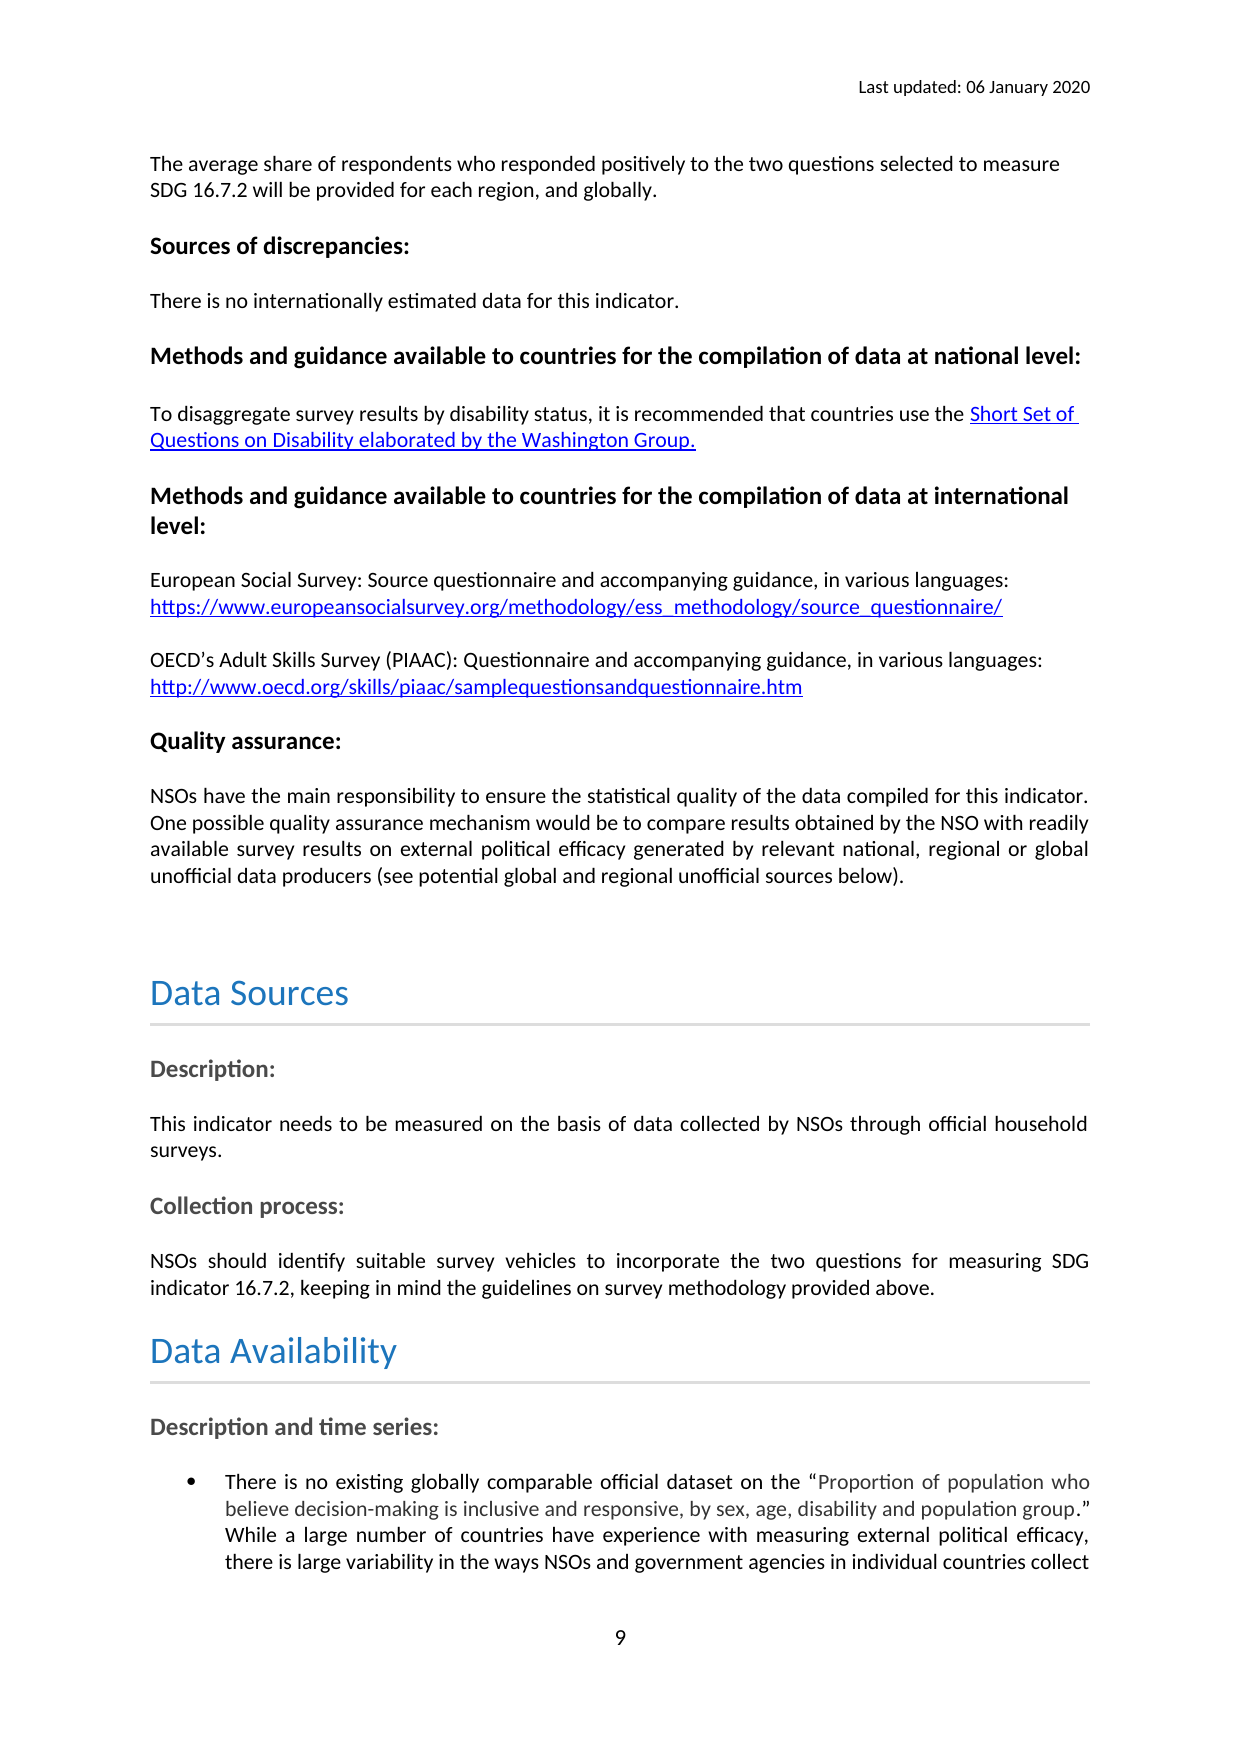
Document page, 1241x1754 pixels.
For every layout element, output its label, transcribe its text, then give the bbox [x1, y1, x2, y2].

text Methods and guidance available to countries for the compilation of data at national level: [150, 341, 1090, 371]
text NSOs should identify suitable survey vehicles to incorporate the two questions for measuring SDG indicator 16.7.2, keeping in mind the guidelines on survey methodology provided above. [150, 1247, 1090, 1301]
text NSOs have the main responsibility to ensure the statistical quality of the data compiled for this indicator. One possible quality assurance mechanism would be to compare results obtained by the NSO with readily available survey results on external political efficacy generated by relevant national, regional or global unofficial data producers (see potential global and regional unofficial sources below). [150, 782, 1090, 889]
text There is no internationally estimated data for this indicator. [150, 287, 1090, 314]
text https://www.europeansocialsurvey.org/methodology/ess_methodology/source_questionnaire/ [150, 593, 1090, 619]
text Quality assurance: [150, 725, 1090, 756]
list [187, 1468, 1090, 1575]
text Collection process: [150, 1190, 1090, 1221]
text To disaggregate survey results by disability status, it is recommended that countries use the Short Set of Questions on Disability elaborated by the Washington Group. [150, 400, 1090, 453]
text Description: [150, 1053, 1090, 1083]
text Sources of discrepancies: [150, 230, 1090, 261]
text Data Sources [150, 969, 1090, 1023]
text Methods and guidance available to countries for the compilation of data at international level: [150, 480, 1090, 541]
text Data Availability [150, 1327, 1090, 1381]
text OECD’s Adult Skills Survey (PIAAC): Questionnaire and accompanying guidance, in various languages: http://www.oecd.org/skills/piaac/samplequestionsandquestionnaire.htm [150, 646, 1090, 699]
text The average share of respondents who responded positively to the two questions selected to measure SDG 16.7.2 will be provided for each region, and globally. [150, 150, 1090, 203]
text European Social Survey: Source questionnaire and accompanying guidance, in various languages: [150, 566, 1090, 593]
text Description and time series: [150, 1411, 1090, 1442]
text This indicator needs to be measured on the basis of data collected by NSOs through official household surveys. [150, 1110, 1090, 1163]
